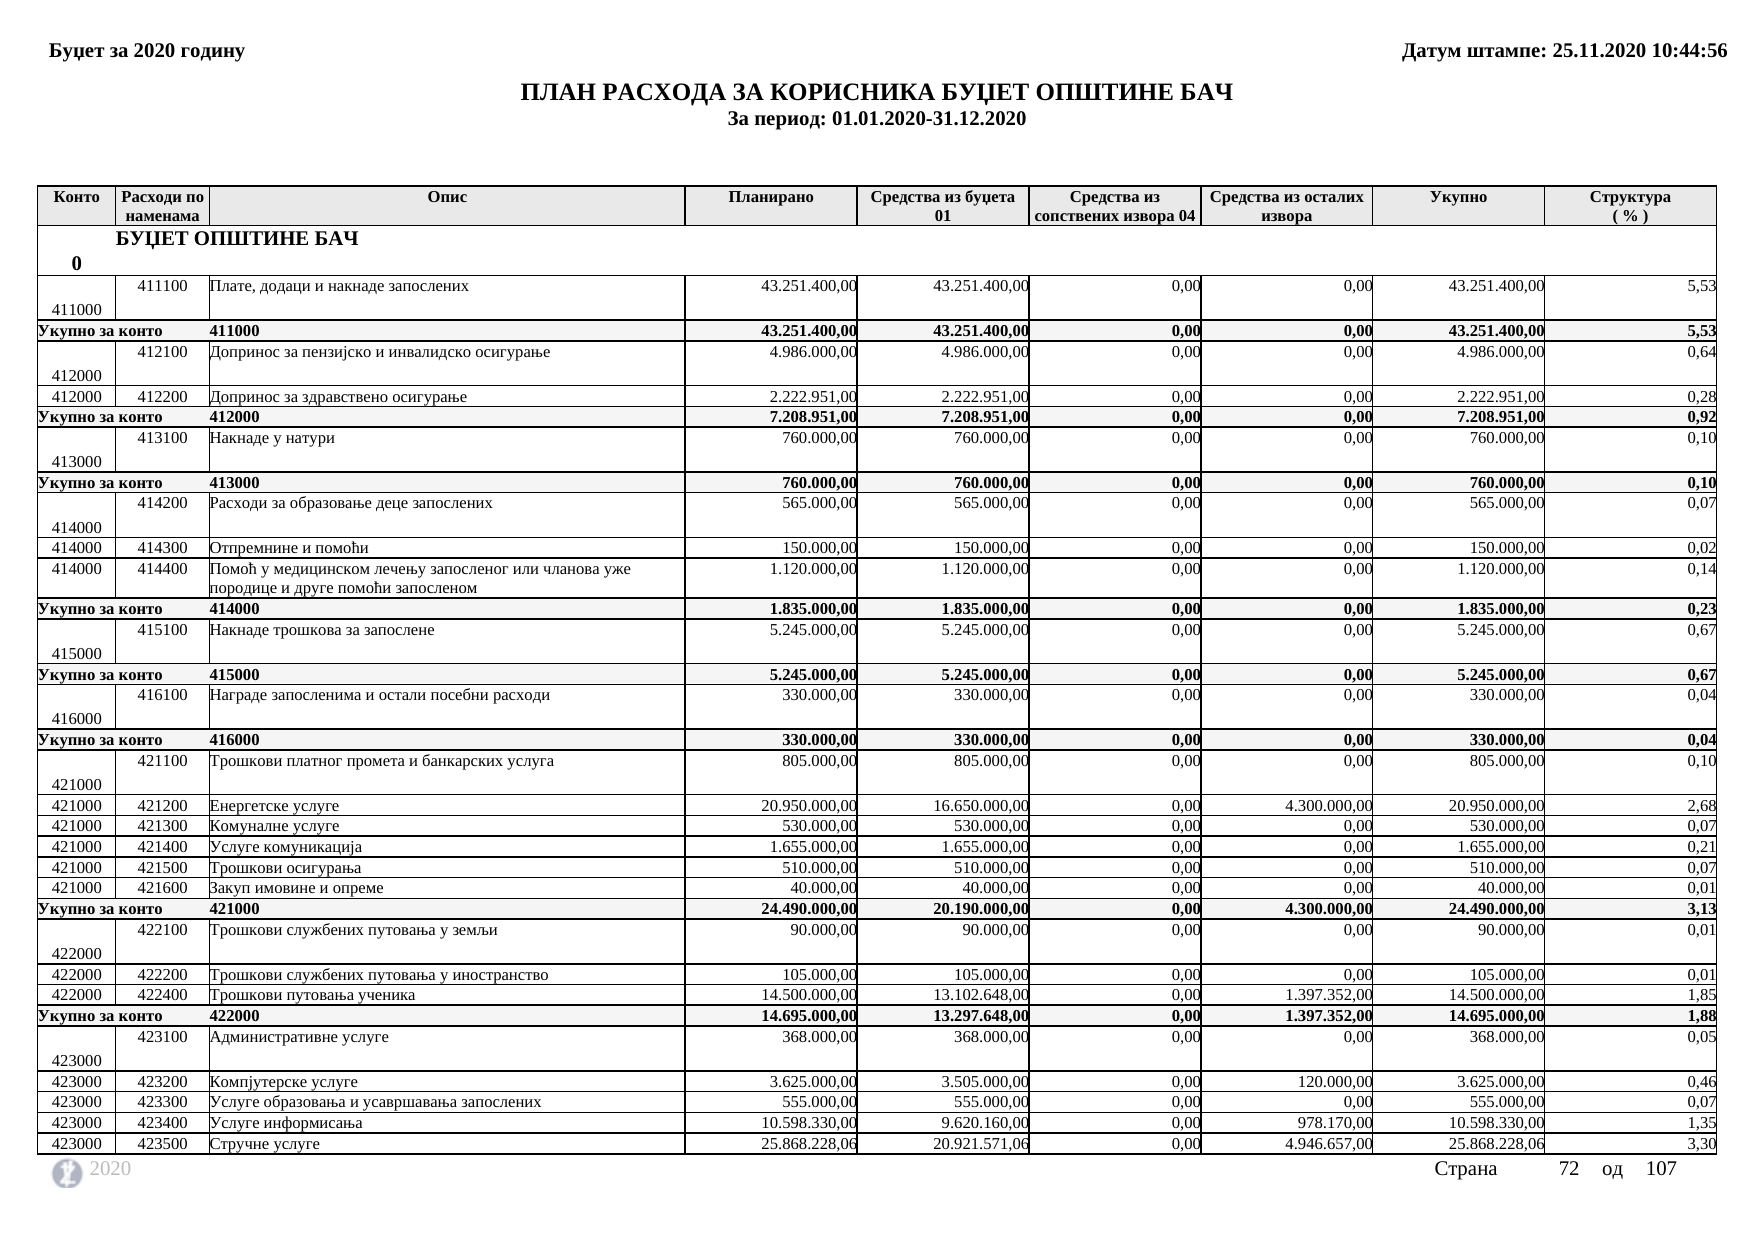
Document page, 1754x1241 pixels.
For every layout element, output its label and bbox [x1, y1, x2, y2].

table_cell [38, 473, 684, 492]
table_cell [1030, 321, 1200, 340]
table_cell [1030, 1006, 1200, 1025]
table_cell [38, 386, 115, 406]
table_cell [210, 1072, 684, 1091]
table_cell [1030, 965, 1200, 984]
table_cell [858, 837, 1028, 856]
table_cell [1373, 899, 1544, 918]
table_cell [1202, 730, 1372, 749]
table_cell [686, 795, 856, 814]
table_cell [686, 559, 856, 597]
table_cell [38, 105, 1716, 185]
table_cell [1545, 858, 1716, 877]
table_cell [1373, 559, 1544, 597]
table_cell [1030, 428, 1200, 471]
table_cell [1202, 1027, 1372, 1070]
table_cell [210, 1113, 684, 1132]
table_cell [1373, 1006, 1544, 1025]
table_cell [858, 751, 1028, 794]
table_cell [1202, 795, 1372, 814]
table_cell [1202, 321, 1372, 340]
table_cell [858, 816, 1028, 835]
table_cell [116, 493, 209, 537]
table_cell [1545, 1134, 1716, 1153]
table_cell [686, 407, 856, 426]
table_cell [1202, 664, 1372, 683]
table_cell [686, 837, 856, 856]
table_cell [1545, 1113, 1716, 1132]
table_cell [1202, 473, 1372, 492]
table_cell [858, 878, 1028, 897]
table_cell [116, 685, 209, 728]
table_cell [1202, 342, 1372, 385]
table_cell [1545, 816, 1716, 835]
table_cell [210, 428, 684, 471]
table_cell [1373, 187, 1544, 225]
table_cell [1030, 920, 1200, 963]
picture [48, 1155, 87, 1188]
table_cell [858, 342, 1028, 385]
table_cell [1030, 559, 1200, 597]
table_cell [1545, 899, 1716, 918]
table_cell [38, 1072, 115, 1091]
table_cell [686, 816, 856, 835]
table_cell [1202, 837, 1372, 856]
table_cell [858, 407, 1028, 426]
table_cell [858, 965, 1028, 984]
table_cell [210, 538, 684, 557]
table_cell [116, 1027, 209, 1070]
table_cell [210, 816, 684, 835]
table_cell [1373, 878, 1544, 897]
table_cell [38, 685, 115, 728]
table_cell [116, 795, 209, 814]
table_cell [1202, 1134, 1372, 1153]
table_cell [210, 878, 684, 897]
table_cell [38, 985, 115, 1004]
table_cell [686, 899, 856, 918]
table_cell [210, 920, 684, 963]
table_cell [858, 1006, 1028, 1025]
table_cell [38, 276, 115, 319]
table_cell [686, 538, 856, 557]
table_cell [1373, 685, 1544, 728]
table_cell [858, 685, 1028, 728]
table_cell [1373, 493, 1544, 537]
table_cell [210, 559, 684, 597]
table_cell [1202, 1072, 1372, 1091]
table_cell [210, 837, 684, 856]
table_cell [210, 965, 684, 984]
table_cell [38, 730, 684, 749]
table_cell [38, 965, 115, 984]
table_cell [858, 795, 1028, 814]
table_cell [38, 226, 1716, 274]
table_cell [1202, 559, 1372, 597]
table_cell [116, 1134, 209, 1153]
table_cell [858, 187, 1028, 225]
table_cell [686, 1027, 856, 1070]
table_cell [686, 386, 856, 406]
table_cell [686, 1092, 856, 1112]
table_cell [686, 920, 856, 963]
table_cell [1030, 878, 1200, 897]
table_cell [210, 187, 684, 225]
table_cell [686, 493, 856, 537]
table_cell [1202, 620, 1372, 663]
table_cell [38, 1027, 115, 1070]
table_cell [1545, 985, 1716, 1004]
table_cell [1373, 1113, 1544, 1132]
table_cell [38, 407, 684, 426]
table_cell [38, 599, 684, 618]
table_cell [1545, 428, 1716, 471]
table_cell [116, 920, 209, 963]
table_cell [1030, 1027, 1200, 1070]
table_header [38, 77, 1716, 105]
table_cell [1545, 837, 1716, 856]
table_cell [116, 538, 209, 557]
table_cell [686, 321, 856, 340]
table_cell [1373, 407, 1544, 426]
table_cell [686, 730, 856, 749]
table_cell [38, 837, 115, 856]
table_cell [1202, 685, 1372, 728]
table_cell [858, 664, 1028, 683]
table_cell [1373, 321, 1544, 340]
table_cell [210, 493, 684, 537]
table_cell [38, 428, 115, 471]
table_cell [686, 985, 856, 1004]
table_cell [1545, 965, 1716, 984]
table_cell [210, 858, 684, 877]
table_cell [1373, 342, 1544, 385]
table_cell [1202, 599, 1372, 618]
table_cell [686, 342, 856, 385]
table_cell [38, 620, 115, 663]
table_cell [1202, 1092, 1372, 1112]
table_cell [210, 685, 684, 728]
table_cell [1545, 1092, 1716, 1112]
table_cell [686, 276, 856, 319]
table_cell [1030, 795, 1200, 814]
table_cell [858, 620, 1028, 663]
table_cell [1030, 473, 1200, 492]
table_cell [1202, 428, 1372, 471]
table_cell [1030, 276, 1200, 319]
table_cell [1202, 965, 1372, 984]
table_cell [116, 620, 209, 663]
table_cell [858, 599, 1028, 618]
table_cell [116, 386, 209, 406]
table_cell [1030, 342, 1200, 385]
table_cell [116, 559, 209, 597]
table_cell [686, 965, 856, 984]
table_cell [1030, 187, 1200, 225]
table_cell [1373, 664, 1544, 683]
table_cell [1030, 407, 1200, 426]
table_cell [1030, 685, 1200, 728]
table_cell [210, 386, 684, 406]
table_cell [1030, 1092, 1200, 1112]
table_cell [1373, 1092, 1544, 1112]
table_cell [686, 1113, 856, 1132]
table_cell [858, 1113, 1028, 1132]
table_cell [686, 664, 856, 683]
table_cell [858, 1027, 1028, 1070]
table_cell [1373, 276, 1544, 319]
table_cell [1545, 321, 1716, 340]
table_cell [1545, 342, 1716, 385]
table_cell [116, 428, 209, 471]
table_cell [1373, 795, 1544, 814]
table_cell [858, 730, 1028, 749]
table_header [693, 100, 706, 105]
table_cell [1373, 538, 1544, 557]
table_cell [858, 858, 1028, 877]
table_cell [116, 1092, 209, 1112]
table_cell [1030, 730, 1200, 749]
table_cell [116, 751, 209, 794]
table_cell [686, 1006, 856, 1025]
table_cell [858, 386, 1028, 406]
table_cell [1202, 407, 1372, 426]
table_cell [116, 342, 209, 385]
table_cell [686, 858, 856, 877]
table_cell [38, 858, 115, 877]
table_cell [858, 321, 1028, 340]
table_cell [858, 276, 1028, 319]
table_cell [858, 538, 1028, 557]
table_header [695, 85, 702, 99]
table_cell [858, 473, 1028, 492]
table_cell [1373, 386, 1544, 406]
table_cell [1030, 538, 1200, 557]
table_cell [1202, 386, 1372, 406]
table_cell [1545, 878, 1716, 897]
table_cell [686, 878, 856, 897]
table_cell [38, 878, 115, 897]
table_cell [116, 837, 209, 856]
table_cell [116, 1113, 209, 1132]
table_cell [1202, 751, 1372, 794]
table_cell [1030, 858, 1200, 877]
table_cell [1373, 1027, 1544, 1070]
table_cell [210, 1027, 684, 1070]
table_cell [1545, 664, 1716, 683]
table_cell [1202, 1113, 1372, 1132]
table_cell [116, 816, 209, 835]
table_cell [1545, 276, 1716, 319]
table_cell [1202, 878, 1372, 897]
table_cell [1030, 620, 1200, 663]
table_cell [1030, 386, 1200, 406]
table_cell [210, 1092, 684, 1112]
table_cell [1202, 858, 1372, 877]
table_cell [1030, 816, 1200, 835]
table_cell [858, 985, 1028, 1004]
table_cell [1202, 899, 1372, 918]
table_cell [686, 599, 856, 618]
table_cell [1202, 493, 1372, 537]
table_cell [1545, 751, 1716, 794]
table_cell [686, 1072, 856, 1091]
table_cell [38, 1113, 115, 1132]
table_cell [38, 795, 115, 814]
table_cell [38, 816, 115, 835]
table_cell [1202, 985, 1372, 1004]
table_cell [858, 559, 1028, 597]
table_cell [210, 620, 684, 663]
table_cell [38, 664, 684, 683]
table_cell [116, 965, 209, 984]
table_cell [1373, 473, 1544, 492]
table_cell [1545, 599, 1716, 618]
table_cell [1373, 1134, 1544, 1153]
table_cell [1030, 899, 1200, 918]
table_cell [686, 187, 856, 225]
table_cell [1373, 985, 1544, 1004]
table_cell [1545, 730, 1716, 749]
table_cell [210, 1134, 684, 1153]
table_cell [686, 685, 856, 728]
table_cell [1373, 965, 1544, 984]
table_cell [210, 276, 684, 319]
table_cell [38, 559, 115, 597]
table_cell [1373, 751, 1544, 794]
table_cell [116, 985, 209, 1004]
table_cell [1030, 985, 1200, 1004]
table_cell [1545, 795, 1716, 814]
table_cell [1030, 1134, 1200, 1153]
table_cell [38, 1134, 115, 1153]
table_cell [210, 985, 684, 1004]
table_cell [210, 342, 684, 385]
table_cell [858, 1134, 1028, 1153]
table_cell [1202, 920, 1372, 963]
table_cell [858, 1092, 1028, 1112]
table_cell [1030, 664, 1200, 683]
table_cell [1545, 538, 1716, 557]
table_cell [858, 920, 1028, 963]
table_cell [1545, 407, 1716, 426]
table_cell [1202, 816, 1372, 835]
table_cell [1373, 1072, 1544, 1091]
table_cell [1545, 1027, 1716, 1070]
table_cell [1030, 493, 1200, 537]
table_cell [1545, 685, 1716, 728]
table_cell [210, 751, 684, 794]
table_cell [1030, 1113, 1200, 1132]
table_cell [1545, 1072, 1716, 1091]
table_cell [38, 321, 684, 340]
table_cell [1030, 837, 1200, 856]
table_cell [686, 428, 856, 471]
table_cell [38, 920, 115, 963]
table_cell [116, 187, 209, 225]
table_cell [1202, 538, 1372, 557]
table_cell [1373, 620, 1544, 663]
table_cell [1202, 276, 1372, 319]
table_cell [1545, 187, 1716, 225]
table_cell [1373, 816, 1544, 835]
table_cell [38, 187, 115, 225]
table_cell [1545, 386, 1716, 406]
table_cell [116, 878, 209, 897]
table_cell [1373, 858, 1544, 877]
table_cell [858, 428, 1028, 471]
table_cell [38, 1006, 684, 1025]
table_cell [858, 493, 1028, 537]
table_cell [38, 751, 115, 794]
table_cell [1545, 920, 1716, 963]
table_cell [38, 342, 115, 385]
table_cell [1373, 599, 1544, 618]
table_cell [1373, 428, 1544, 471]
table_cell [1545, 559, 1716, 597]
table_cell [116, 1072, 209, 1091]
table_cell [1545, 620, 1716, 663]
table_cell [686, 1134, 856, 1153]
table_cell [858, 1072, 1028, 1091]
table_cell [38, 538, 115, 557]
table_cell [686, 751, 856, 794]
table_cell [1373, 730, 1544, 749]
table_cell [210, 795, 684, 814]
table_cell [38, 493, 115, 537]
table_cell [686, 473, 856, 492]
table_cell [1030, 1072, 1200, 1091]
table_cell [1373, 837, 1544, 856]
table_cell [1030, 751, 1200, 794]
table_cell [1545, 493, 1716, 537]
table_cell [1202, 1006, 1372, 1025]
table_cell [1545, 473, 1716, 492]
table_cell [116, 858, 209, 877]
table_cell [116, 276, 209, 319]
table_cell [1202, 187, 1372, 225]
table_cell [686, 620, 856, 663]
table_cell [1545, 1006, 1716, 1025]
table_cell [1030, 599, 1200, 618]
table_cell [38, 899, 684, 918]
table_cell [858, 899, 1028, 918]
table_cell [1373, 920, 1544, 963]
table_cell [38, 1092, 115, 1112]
